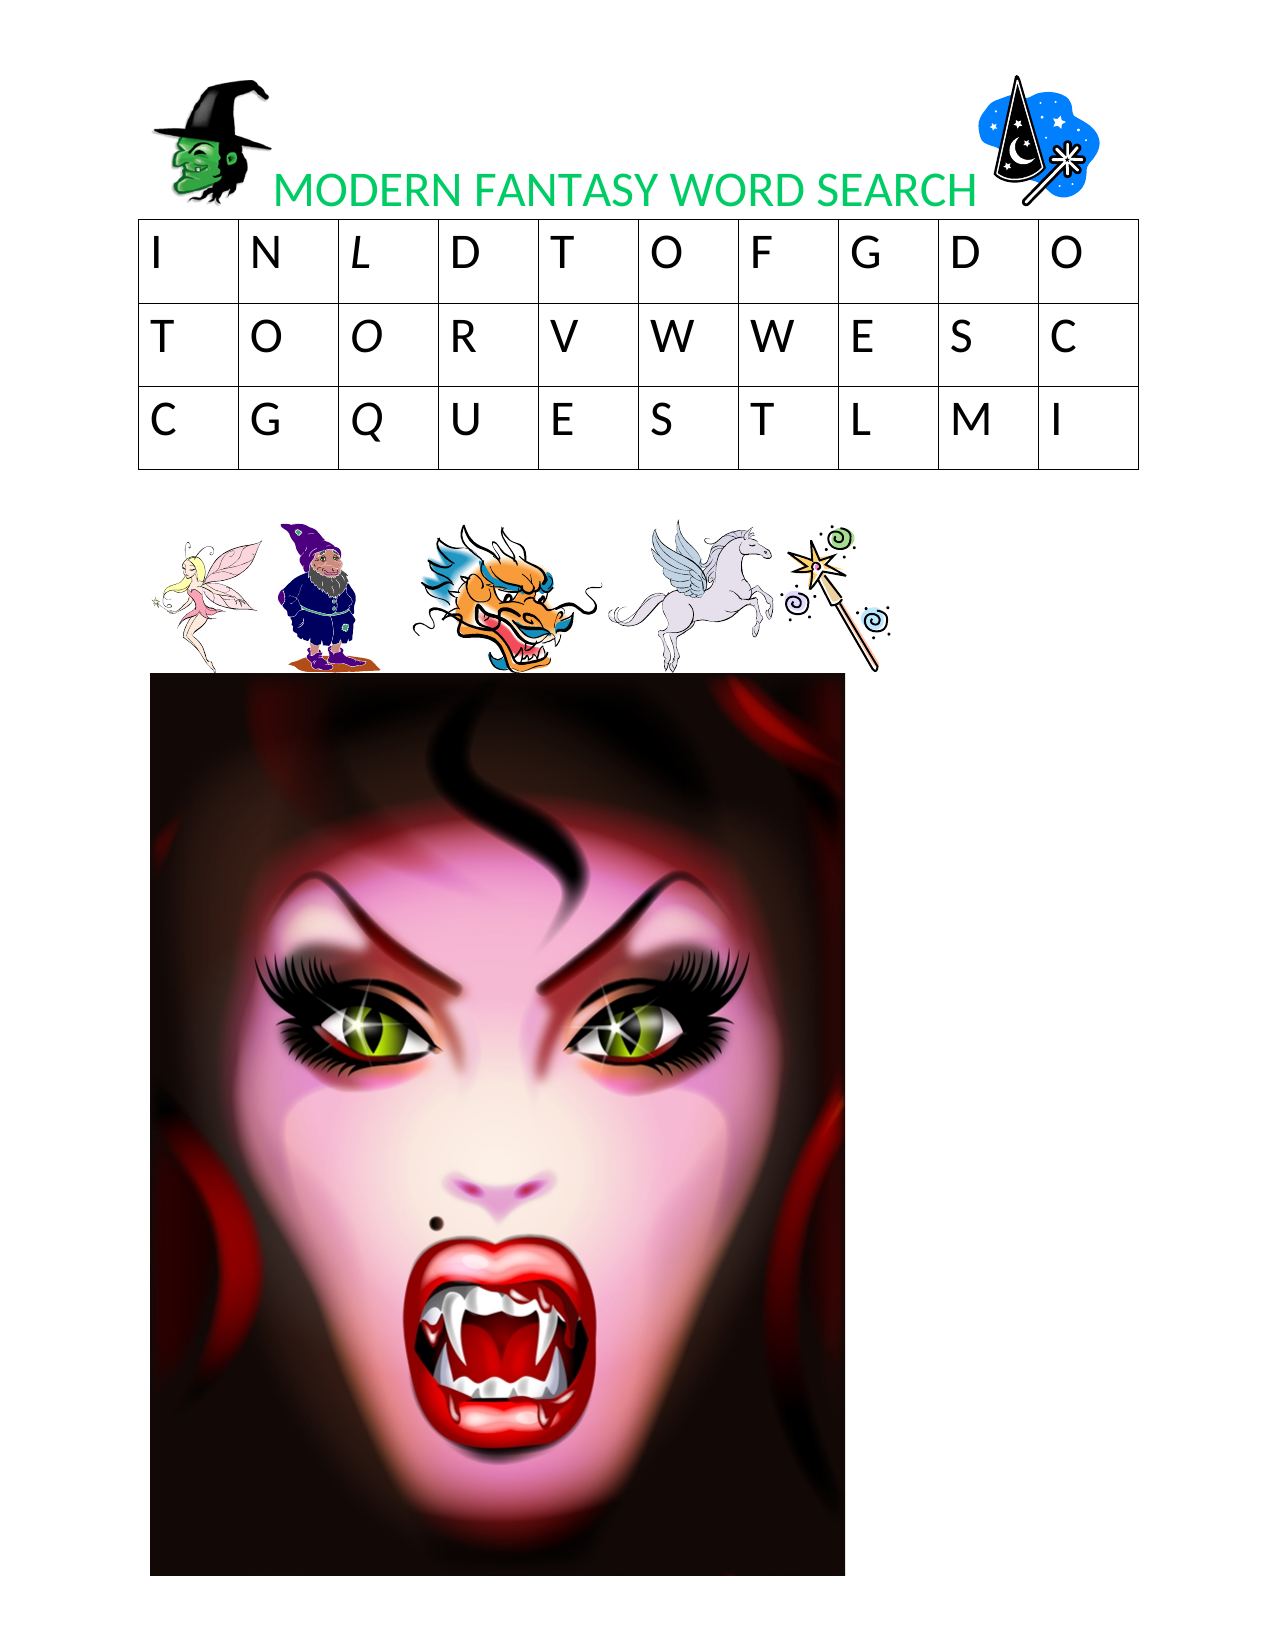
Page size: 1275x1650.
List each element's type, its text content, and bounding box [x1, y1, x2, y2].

table_cell Q [339, 387, 438, 469]
table_cell S [639, 387, 738, 469]
table_cell V [539, 304, 638, 386]
table_cell W [739, 304, 838, 386]
table_cell U [439, 387, 538, 469]
table_cell T [739, 387, 838, 469]
table_cell N [239, 220, 338, 302]
table_cell G [239, 387, 338, 469]
table_cell G [839, 220, 938, 302]
table_cell D [939, 220, 1038, 302]
table_cell L [339, 220, 438, 302]
table_cell L [839, 387, 938, 469]
table_cell S [939, 304, 1038, 386]
table_cell R [439, 304, 538, 386]
picture [150, 673, 846, 1576]
table_cell I [139, 220, 238, 302]
table_cell O [239, 304, 338, 386]
table_cell E [839, 304, 938, 386]
table_cell C [139, 387, 238, 469]
table_cell E [539, 387, 638, 469]
table_cell I [1039, 387, 1138, 469]
table_cell C [1039, 304, 1138, 386]
picture [150, 80, 272, 207]
table_cell D [439, 220, 538, 302]
table_cell T [539, 220, 638, 302]
table_cell M [939, 387, 1038, 469]
table_cell O [339, 304, 438, 386]
table_cell F [739, 220, 838, 302]
table_cell T [139, 304, 238, 386]
table_cell O [639, 220, 738, 302]
table_cell O [1039, 220, 1138, 302]
table_cell W [639, 304, 738, 386]
